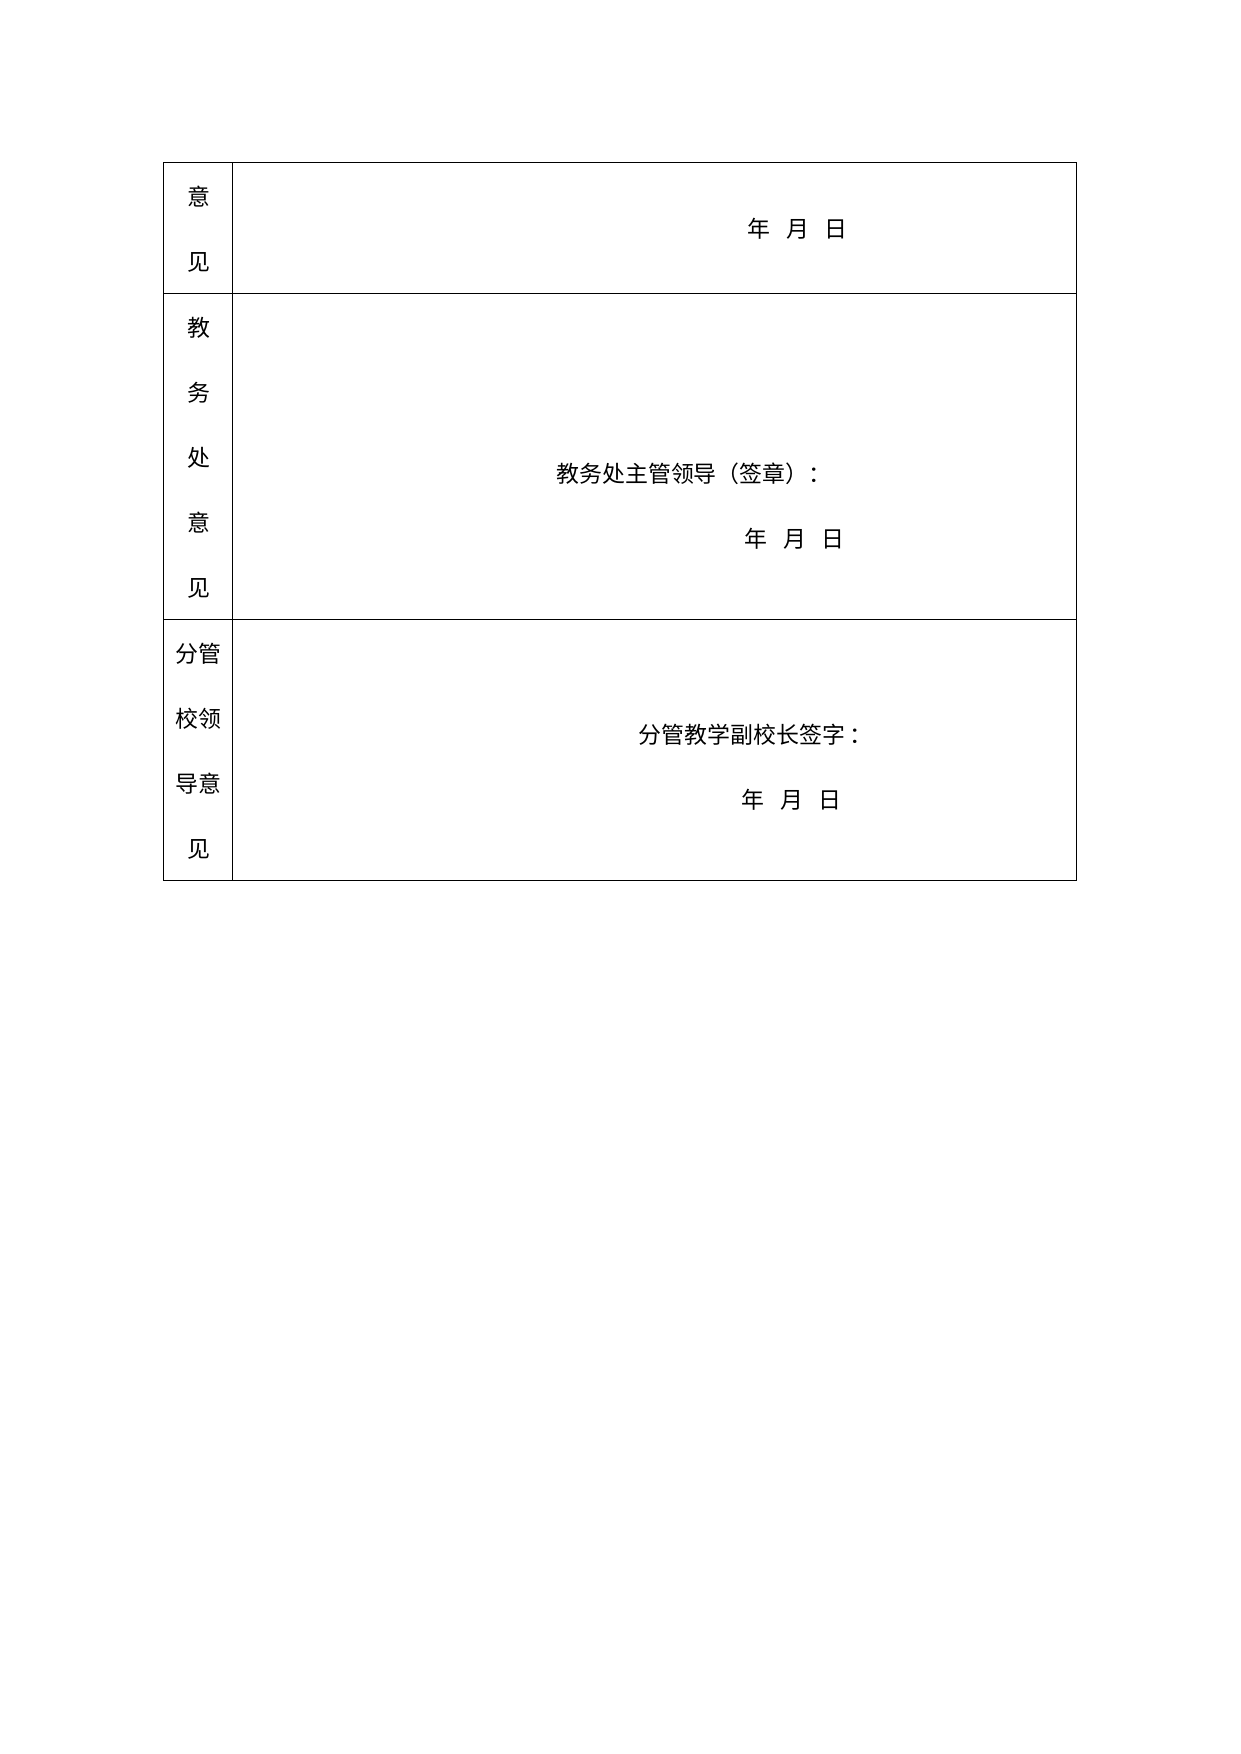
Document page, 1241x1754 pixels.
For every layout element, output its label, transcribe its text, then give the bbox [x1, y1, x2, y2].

table_cell 院 部 意 见 [164, 163, 232, 293]
table_cell 院（部）领导签字： 年 月 日 [233, 163, 1076, 293]
table_cell 教 务 处 意 见 [164, 294, 232, 619]
table_cell 分管教学副校长签字 ： 年 月 日 [233, 620, 1076, 880]
table_cell 分管校领导意见 [164, 620, 232, 880]
table_cell 教务处主管领导（签章）： 年 月 日 [233, 294, 1076, 619]
